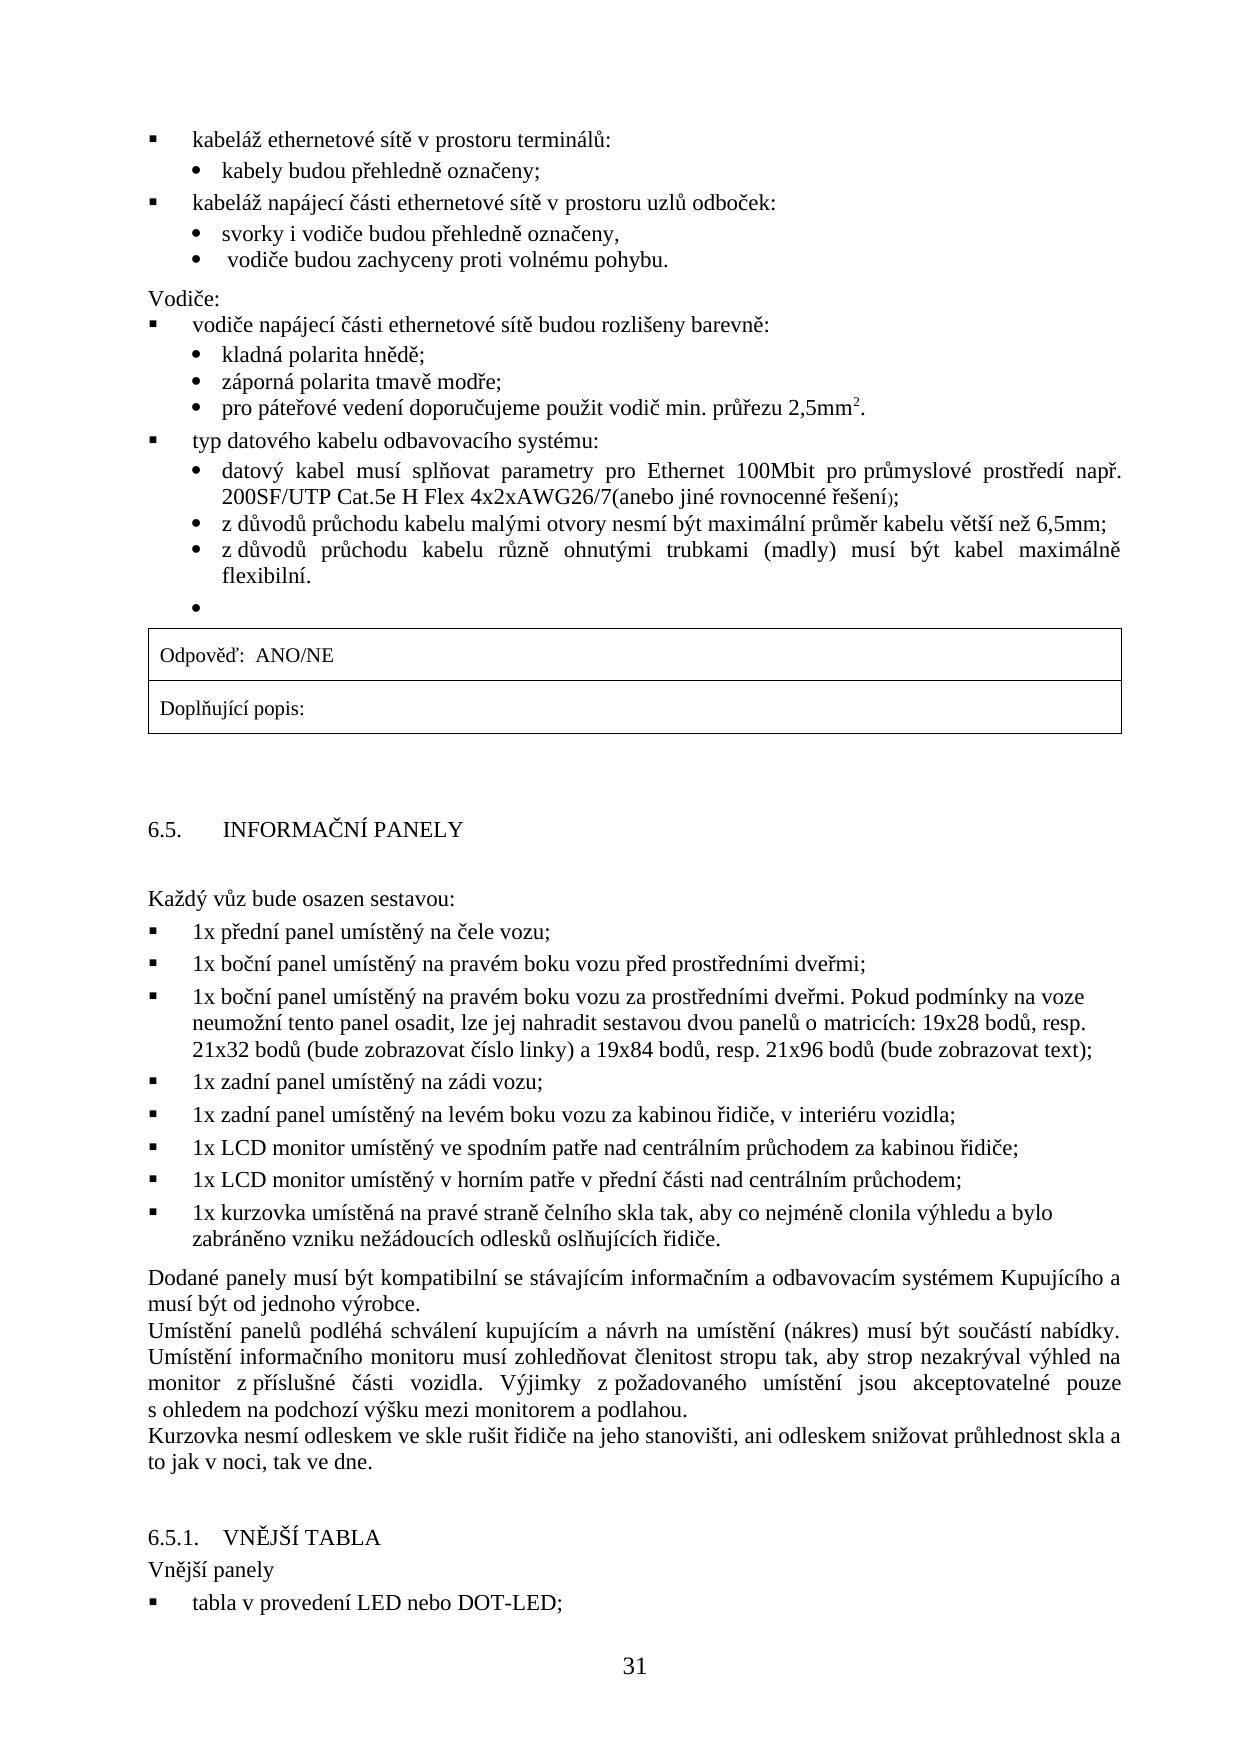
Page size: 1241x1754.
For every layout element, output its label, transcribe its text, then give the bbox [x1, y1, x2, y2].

list 1x zadní panel umístěný na zádi vozu; [148, 1068, 1122, 1095]
list tabla v provedení LED nebo DOT-LED; [148, 1589, 1122, 1615]
table_cell Doplňující popis: [149, 681, 1121, 732]
list 1x přední panel umístěný na čele vozu; [148, 918, 1122, 944]
list z důvodů průchodu kabelu malými otvory nesmí být maximální průměr kabelu větší než 6,5mm; [192, 509, 1122, 536]
list kabeláž ethernetové sítě v prostoru terminálů: [148, 127, 1122, 153]
text Dodané panely musí být kompatibilní se stávajícím informačním a odbavovacím systémem Kupujícího a musí být od jednoho výrobce. [148, 1264, 1122, 1317]
list kabeláž napájecí části ethernetové sítě v prostoru uzlů odboček: [148, 189, 1122, 216]
text Kurzovka nesmí odleskem ve skle rušit řidiče na jeho stanovišti, ani odleskem snižovat průhlednost skla a to jak v noci, tak ve dne. [148, 1422, 1122, 1475]
list datový kabel musí splňovat parametry pro Ethernet 100Mbit pro průmyslové prostředí např. 200SF/UTP Cat.5e H Flex 4x2xAWG26/7(anebo jiné rovnocenné řešení); [192, 457, 1122, 509]
text Umístění panelů podléhá schválení kupujícím a návrh na umístění (nákres) musí být součástí nabídky. Umístění informačního monitoru musí zohledňovat členitost stropu tak, aby strop nezakrýval výhled na monitor z příslušné části vozidla. Výjimky z požadovaného umístění jsou akceptovatelné pouze s ohledem na podchozí výšku mezi monitorem a podlahou. [148, 1317, 1122, 1422]
list 1x zadní panel umístěný na levém boku vozu za kabinou řidiče, v interiéru vozidla; [148, 1101, 1122, 1127]
list vodiče budou zachyceny proti volnému pohybu. [192, 246, 1122, 272]
list záporná polarita tmavě modře; [192, 368, 1122, 394]
list z důvodů průchodu kabelu různě ohnutými trubkami (madly) musí být kabel maximálně flexibilní. [192, 536, 1122, 589]
list 1x LCD monitor umístěný v horním patře v přední části nad centrálním průchodem; [148, 1166, 1122, 1192]
list typ datového kabelu odbavovacího systému: [148, 427, 1122, 453]
subtitle informační panely [148, 816, 1122, 842]
list 1x LCD monitor umístěný ve spodním patře nad centrálním průchodem za kabinou řidiče; [148, 1133, 1122, 1160]
list kladná polarita hnědě; [192, 341, 1122, 368]
list 1x boční panel umístěný na pravém boku vozu před prostředními dveřmi; [148, 950, 1122, 977]
list 1x boční panel umístěný na pravém boku vozu za prostředními dveřmi. Pokud podmínky na voze neumožní tento panel osadit, lze jej nahradit sestavou dvou panelů o matricích: 19x28 bodů, resp. 21x32 bodů (bude zobrazovat číslo linky) a 19x84 bodů, resp. 21x96 bodů (bude zobrazovat text); [148, 983, 1122, 1062]
text Každý vůz bude osazen sestavou: [148, 885, 1122, 912]
subtitle VNĚJŠÍ TABLA [148, 1524, 1122, 1550]
list pro páteřové vedení doporučujeme použit vodič min. průřezu 2,5mm2. [192, 394, 1122, 420]
table_header Odpověď: ANO/NE [149, 629, 1121, 680]
list vodiče napájecí části ethernetové sítě budou rozlišeny barevně: [148, 311, 1122, 337]
list kabely budou přehledně označeny; [192, 157, 1122, 183]
list 1x kurzovka umístěná na pravé straně čelního skla tak, aby co nejméně clonila výhledu a bylo zabráněno vzniku nežádoucích odlesků oslňujících řidiče. [148, 1199, 1122, 1251]
text Vodiče: [148, 285, 1122, 311]
text Vnější panely [148, 1556, 1122, 1583]
list svorky i vodiče budou přehledně označeny, [192, 219, 1122, 246]
